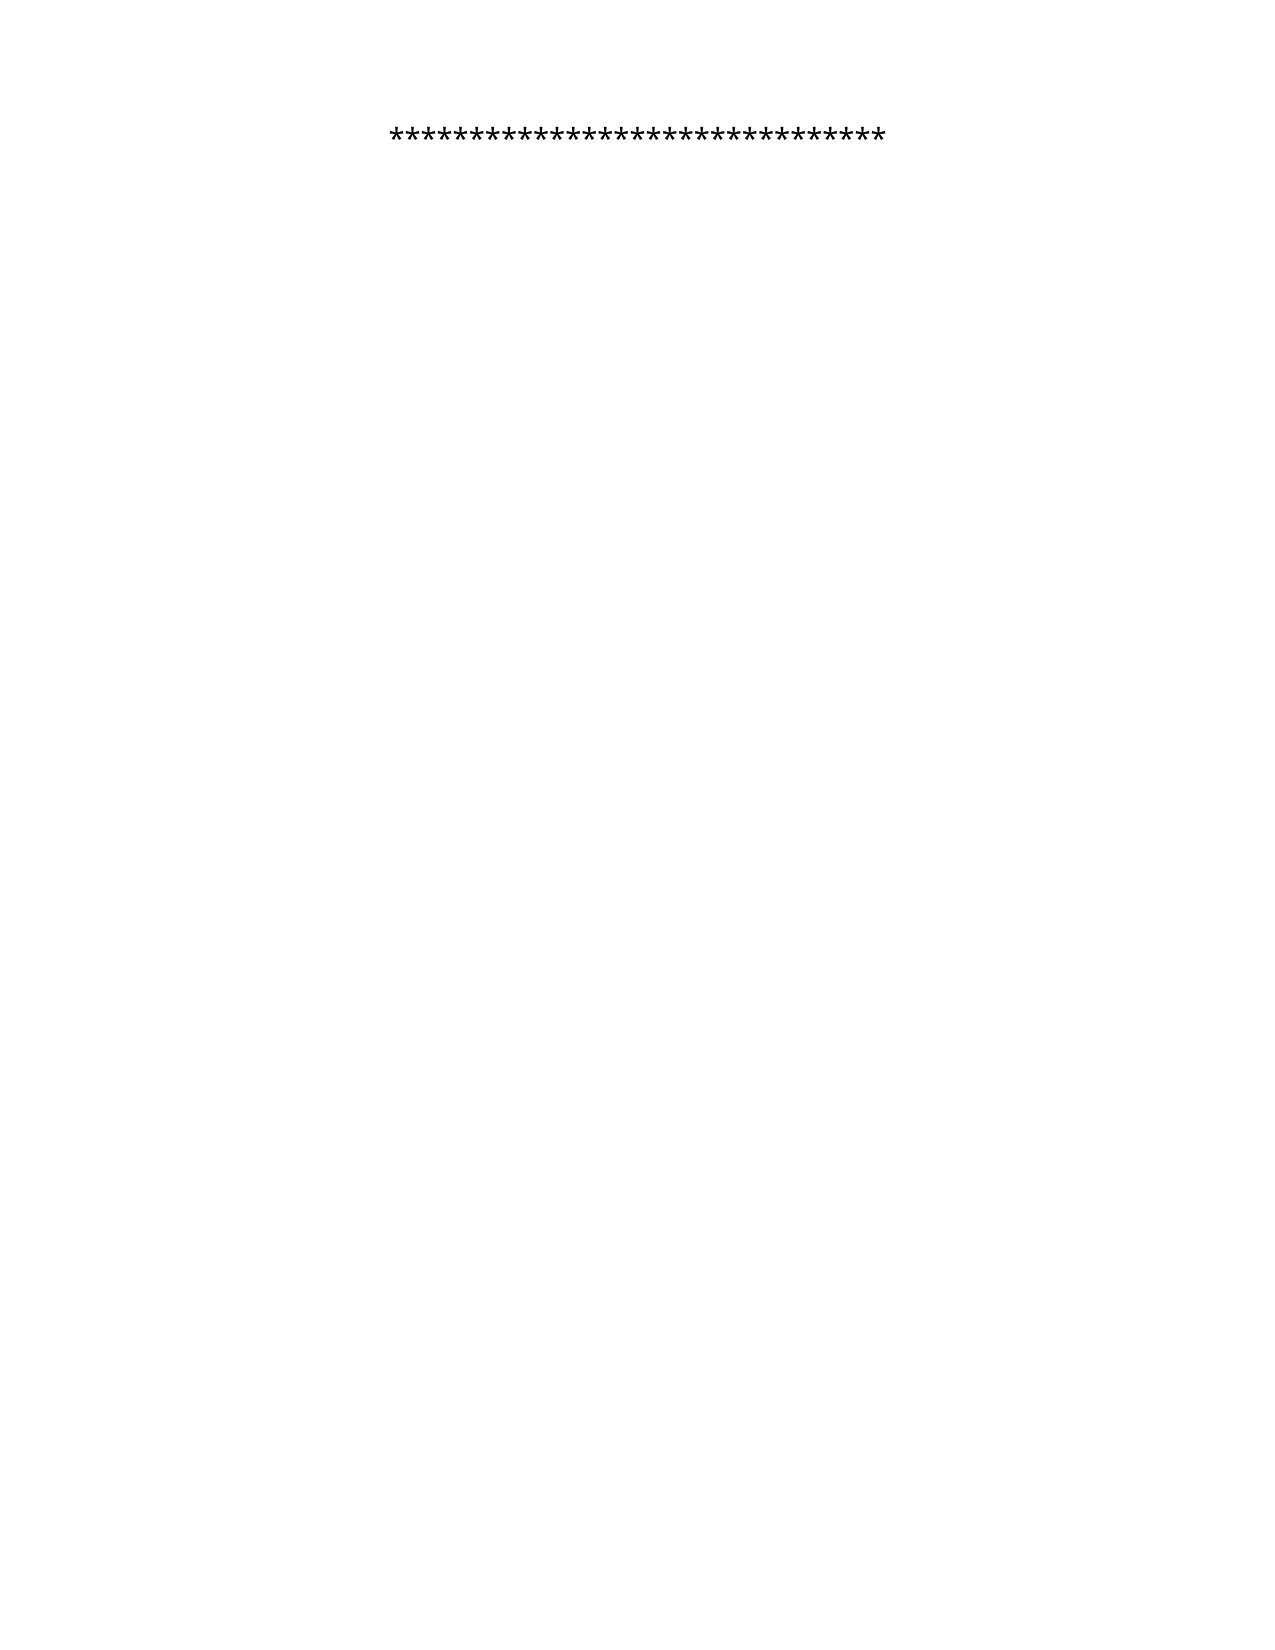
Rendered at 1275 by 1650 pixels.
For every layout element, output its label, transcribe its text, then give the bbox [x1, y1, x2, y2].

text ******************************* [150, 118, 1125, 158]
